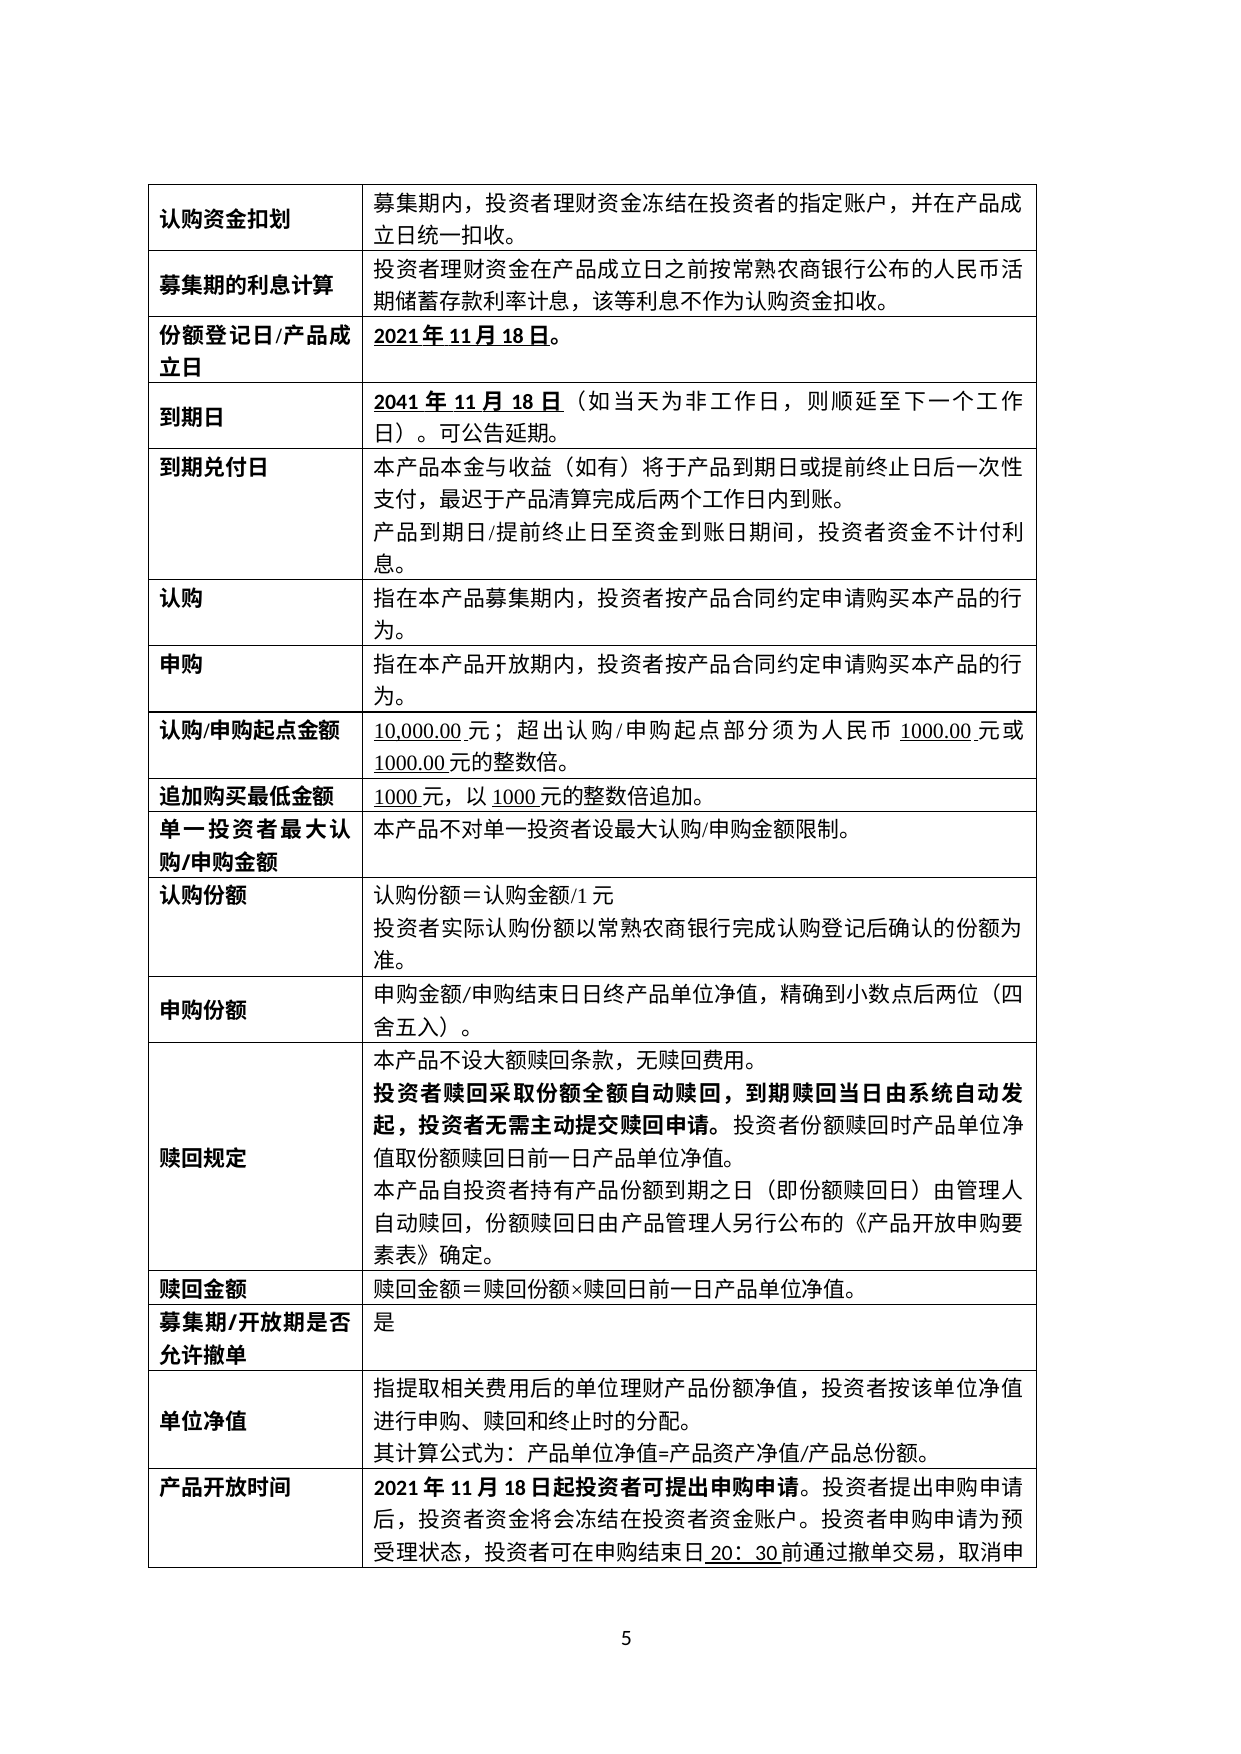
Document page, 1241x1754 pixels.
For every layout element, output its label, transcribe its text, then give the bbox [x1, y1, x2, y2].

table_cell 本产品不对单一投资者设最大认购/申购金额限制。 [363, 812, 1036, 877]
table_cell 指在本产品开放期内，投资者按产品合同约定申请购买本产品的行为。 [363, 646, 1036, 711]
table_cell 指在本产品募集期内，投资者按产品合同约定申请购买本产品的行为。 [363, 580, 1036, 645]
table_cell 认购 [149, 580, 362, 645]
table_cell 申购 [149, 646, 362, 711]
table_cell 赎回金额＝赎回份额×赎回日前一日产品单位净值。 [363, 1271, 1036, 1304]
table_cell 指提取相关费用后的单位理财产品份额净值，投资者按该单位净值进行申购、赎回和终止时的分配。 其计算公式为：产品单位净值=产品资产净值/产品总份额。 [363, 1371, 1036, 1468]
table_cell 产品开放时间 [149, 1469, 362, 1567]
table_cell 10,000.00元；超出认购/申购起点部分须为人民币1000.00元或1000.00元的整数倍。 [363, 713, 1036, 777]
table_cell 募集期的利息计算 [149, 251, 362, 316]
table_cell 到期日 [149, 383, 362, 448]
table_cell 2041年11月18日（如当天为非工作日，则顺延至下一个工作日）。可公告延期。 [363, 383, 1036, 448]
table_cell 申购金额/申购结束日日终产品单位净值，精确到小数点后两位（四舍五入）。 [363, 977, 1036, 1042]
table_cell 1000元，以1000元的整数倍追加。 [363, 779, 1036, 811]
table_cell 申购份额 [149, 977, 362, 1042]
table_cell 追加购买最低金额 [149, 779, 362, 811]
table_cell 募集期/开放期是否允许撤单 [149, 1305, 362, 1370]
table_cell 认购/申购起点金额 [149, 713, 362, 777]
table_cell 认购份额 [149, 878, 362, 976]
table_cell 本产品不设大额赎回条款，无赎回费用。 投资者赎回采取份额全额自动赎回，到期赎回当日由系统自动发起，投资者无需主动提交赎回申请。投资者份额赎回时产品单位净值取份额赎回日前一日产品单位净值。 本产品自投资者持有产品份额到期之日（即份额赎回日）由管理人自动赎回，份额赎回日由产品管理人另行公布的《产品开放申购要素表》确定。 [363, 1043, 1036, 1270]
table_cell 到期兑付日 [149, 449, 362, 579]
table_cell 认购资金扣划 [149, 185, 362, 250]
table_cell 赎回金额 [149, 1271, 362, 1304]
table_cell 赎回规定 [149, 1043, 362, 1270]
table_cell 2021年11月18日。 [363, 317, 1036, 382]
table_cell 投资者理财资金在产品成立日之前按常熟农商银行公布的人民币活期储蓄存款利率计息，该等利息不作为认购资金扣收。 [363, 251, 1036, 316]
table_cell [363, 1469, 1036, 1567]
table_cell 认购份额＝认购金额/1元 投资者实际认购份额以常熟农商银行完成认购登记后确认的份额为准。 [363, 878, 1036, 976]
table_cell 单位净值 [149, 1371, 362, 1468]
table_cell 本产品本金与收益（如有）将于产品到期日或提前终止日后一次性支付，最迟于产品清算完成后两个工作日内到账。 产品到期日/提前终止日至资金到账日期间，投资者资金不计付利息。 [363, 449, 1036, 579]
table_cell 份额登记日/产品成立日 [149, 317, 362, 382]
table_cell 单一投资者最大认购/申购金额 [149, 812, 362, 877]
table_cell 募集期内，投资者理财资金冻结在投资者的指定账户，并在产品成立日统一扣收。 [363, 185, 1036, 250]
table_cell 是 [363, 1305, 1036, 1370]
